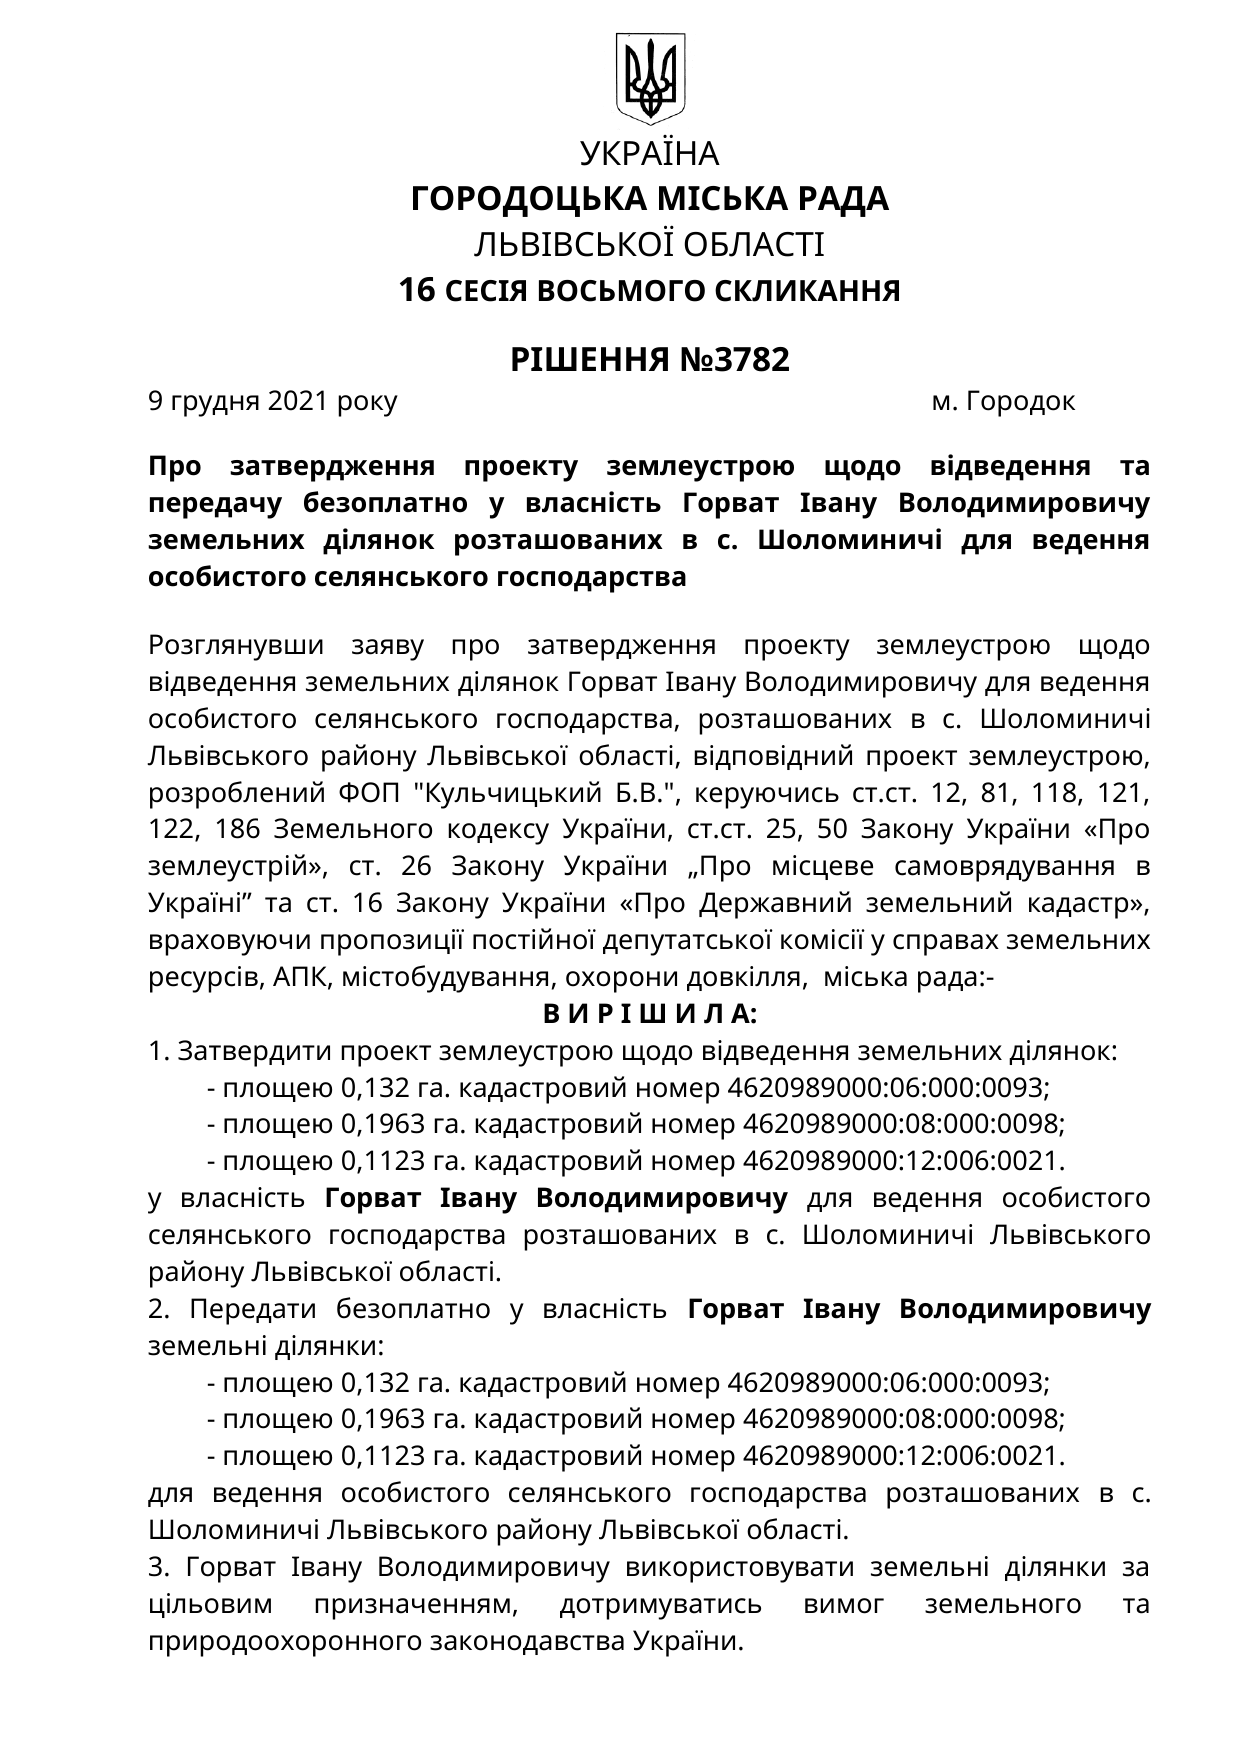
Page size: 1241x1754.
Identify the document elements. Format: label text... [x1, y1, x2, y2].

text - площею 0,132 га. кадастровий номер 4620989000:06:000:0093; [148, 1068, 1152, 1105]
text - площею 0,132 га. кадастровий номер 4620989000:06:000:0093; [148, 1363, 1152, 1400]
text 9 грудня 2021 року м. Городок [148, 382, 1152, 418]
text - площею 0,1123 га. кадастровий номер 4620989000:12:006:0021. [148, 1437, 1152, 1474]
picture [603, 27, 697, 130]
text 2. Передати безоплатно у власність Горват Івану Володимировичу земельні ділянки: [148, 1289, 1152, 1363]
text 16 сесія восьмого скликання [148, 266, 1152, 311]
text УКРАЇНА [148, 129, 1152, 175]
text ГОРОДОЦЬКА МІСЬКА РАДА [148, 175, 1152, 220]
text - площею 0,1123 га. кадастровий номер 4620989000:12:006:0021. [148, 1142, 1152, 1179]
text 3. Горват Івану Володимировичу використовувати земельні ділянки за цільовим призначенням, дотримуватись вимог земельного та природоохоронного законодавства України. [148, 1547, 1152, 1658]
text - площею 0,1963 га. кадастровий номер 4620989000:08:000:0098; [148, 1105, 1152, 1142]
text Розглянувши заяву про затвердження проекту землеустрою щодо відведення земельних ділянок Горват Івану Володимировичу для ведення особистого селянського господарства, розташованих в с. Шоломиничі Львівського району Львівської області, відповідний проект землеустрою, розроблений ФОП "Кульчицький Б.В.", керуючись ст.ст. 12, 81, 118, 121, 122, 186 Земельного кодексу України, ст.ст. 25, 50 Закону України «Про землеустрій», ст. 26 Закону України „Про місцеве самоврядування в Україні” та ст. 16 Закону України «Про Державний земельний кадастр», враховуючи пропозиції постійної депутатської комісії у справах земельних ресурсів, АПК, містобудування, охорони довкілля, міська рада:- [148, 626, 1152, 994]
text РІШЕННЯ №3782 [148, 336, 1152, 382]
text Про затвердження проекту землеустрою щодо відведення та передачу безоплатно у власність Горват Івану Володимировичу земельних ділянок розташованих в с. Шоломиничі для ведення особистого селянського господарства [148, 447, 1152, 594]
text 1. Затвердити проект землеустрою щодо відведення земельних ділянок: [148, 1031, 1152, 1068]
text В И Р І Ш И Л А: [148, 994, 1152, 1031]
text - площею 0,1963 га. кадастровий номер 4620989000:08:000:0098; [148, 1400, 1152, 1437]
text ЛЬВІВСЬКОЇ ОБЛАСТІ [148, 220, 1152, 266]
text для ведення особистого селянського господарства розташованих в с. Шоломиничі Львівського району Львівської області. [148, 1474, 1152, 1547]
text у власність Горват Івану Володимировичу для ведення особистого селянського господарства розташованих в с. Шоломиничі Львівського району Львівської області. [148, 1179, 1152, 1289]
